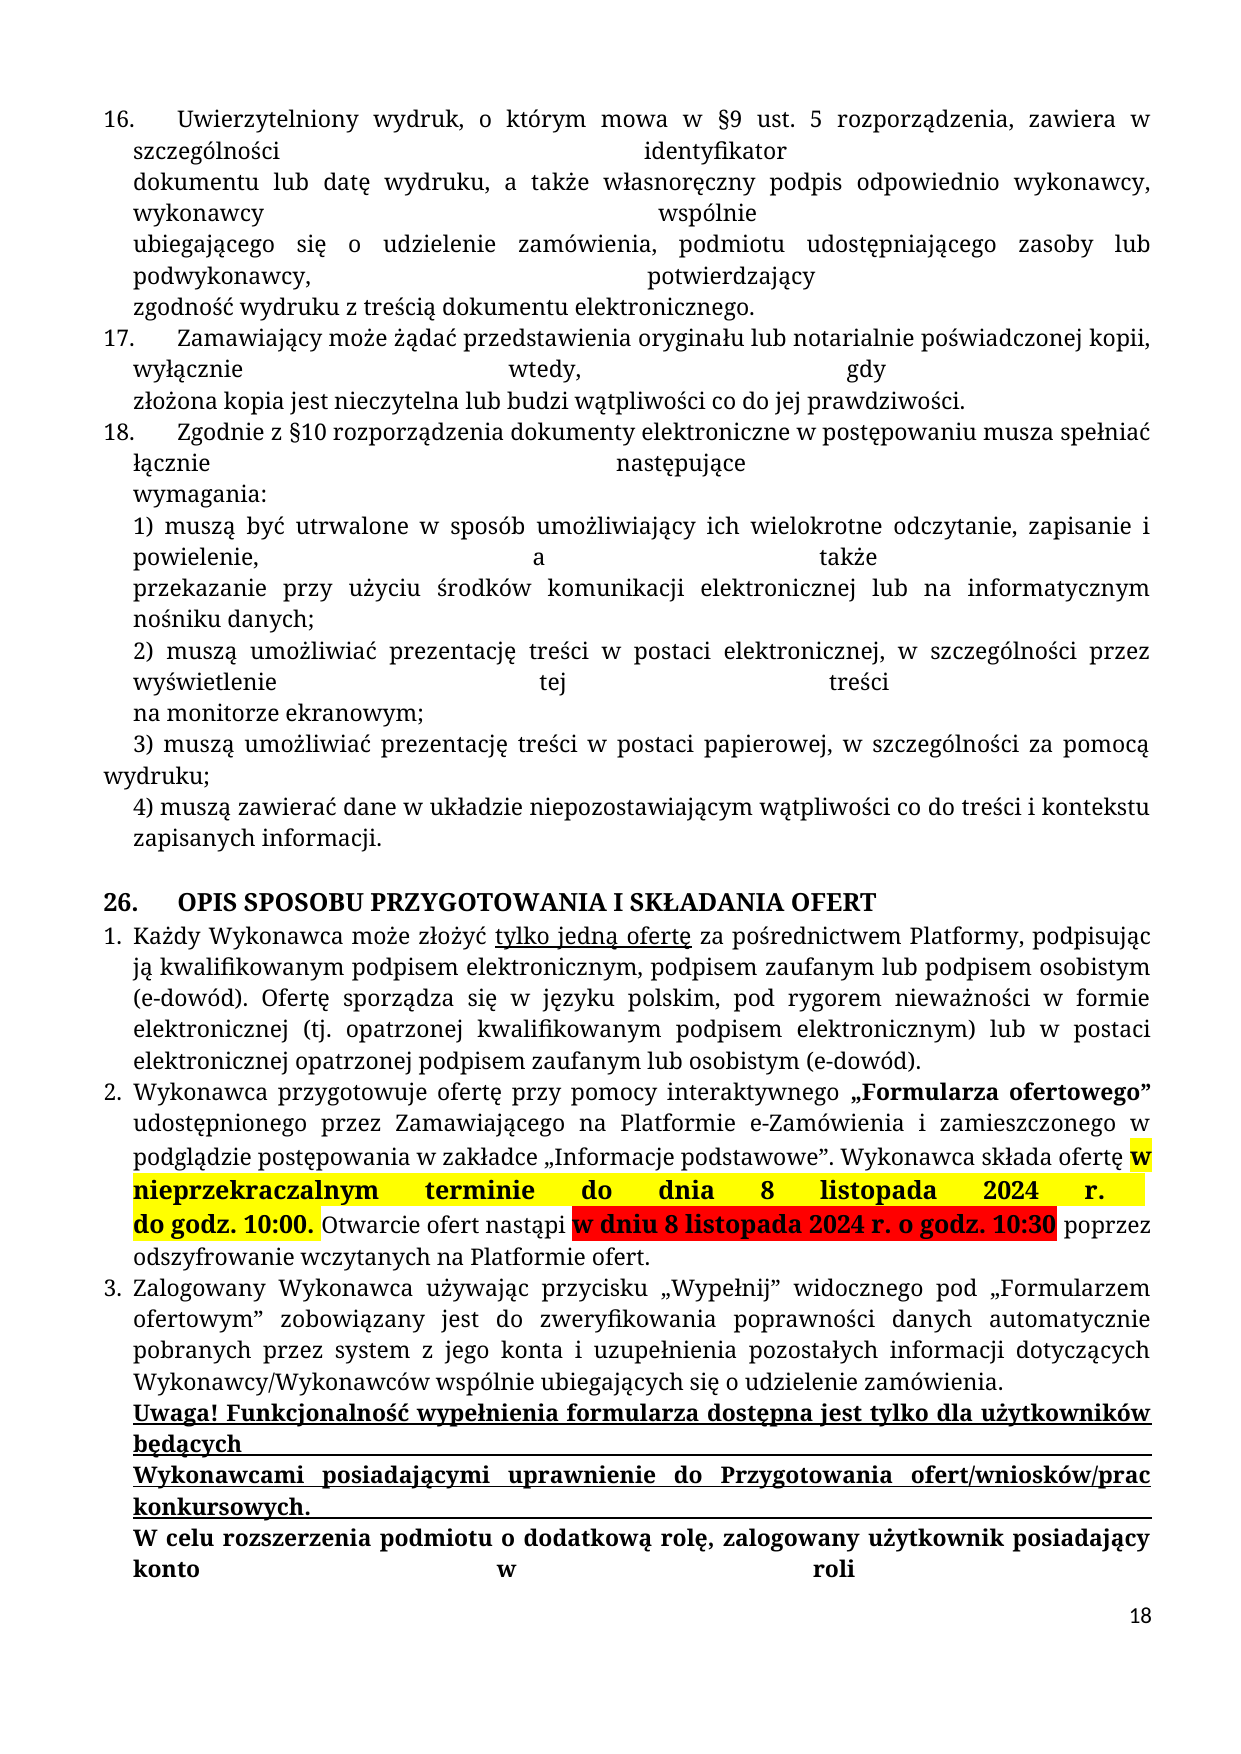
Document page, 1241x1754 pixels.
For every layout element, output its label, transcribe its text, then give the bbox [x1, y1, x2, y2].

list Każdy Wykonawca może złożyć tylko jedną ofertę za pośrednictwem Platformy, podpisując ją kwalifikowanym podpisem elektronicznym, podpisem zaufanym lub podpisem osobistym (e-dowód). Ofertę sporządza się w języku polskim, pod rygorem nieważności w formie elektronicznej (tj. opatrzonej kwalifikowanym podpisem elektronicznym) lub w postaci elektronicznej opatrzonej podpisem zaufanym lub osobistym (e-dowód). [103, 919, 1152, 1076]
text 3) muszą umożliwiać prezentację treści w postaci papierowej, w szczególności za pomocą wydruku; [103, 728, 1152, 791]
text 4) muszą zawierać dane w układzie niepozostawiającym wątpliwości co do treści i kontekstu zapisanych informacji. [133, 791, 1152, 853]
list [133, 1519, 1152, 1584]
list Uwierzytelniony wydruk, o którym mowa w §9 ust. 5 rozporządzenia, zawiera w szczególności identyfikator dokumentu lub datę wydruku, a także własnoręczny podpis odpowiednio wykonawcy, wykonawcy wspólnie ubiegającego się o udzielenie zamówienia, podmiotu udostępniającego zasoby lub podwykonawcy, potwierdzający zgodność wydruku z treścią dokumentu elektronicznego. [103, 103, 1152, 322]
text 2) muszą umożliwiać prezentację treści w postaci elektronicznej, w szczególności przez wyświetlenie tej treści na monitorze ekranowym; [133, 634, 1152, 728]
list Zamawiający może żądać przedstawienia oryginału lub notarialnie poświadczonej kopii, wyłącznie wtedy, gdy złożona kopia jest nieczytelna lub budzi wątpliwości co do jej prawdziwości. [103, 322, 1152, 416]
list OPIS SPOSOBU PRZYGOTOWANIA I SKŁADANIA OFERT [103, 884, 1147, 919]
list Zgodnie z §10 rozporządzenia dokumenty elektroniczne w postępowaniu musza spełniać łącznie następujące wymagania: [103, 416, 1152, 509]
list Wykonawca przygotowuje ofertę przy pomocy interaktywnego „Formularza ofertowego” udostępnionego przez Zamawiającego na Platformie e-Zamówienia i zamieszczonego w podglądzie postępowania w zakładce „Informacje podstawowe”. Wykonawca składa ofertę w nieprzekraczalnym terminie do dnia 8 listopada 2024 r. do godz. 10:00. Otwarcie ofert nastąpi w dniu 8 listopada 2024 r. o godz. 10:30 poprzez odszyfrowanie wczytanych na Platformie ofert. [103, 1076, 1152, 1272]
list Zalogowany Wykonawca używając przycisku „Wypełnij” widocznego pod „Formularzem ofertowym” zobowiązany jest do zweryfikowania poprawności danych automatycznie pobranych przez system z jego konta i uzupełnienia pozostałych informacji dotyczących Wykonawcy/Wykonawców wspólnie ubiegających się o udzielenie zamówienia. [103, 1272, 1152, 1397]
list 1) muszą być utrwalone w sposób umożliwiający ich wielokrotne odczytanie, zapisanie i powielenie, a także przekazanie przy użyciu środków komunikacji elektronicznej lub na informatycznym nośniku danych; [133, 509, 1152, 634]
